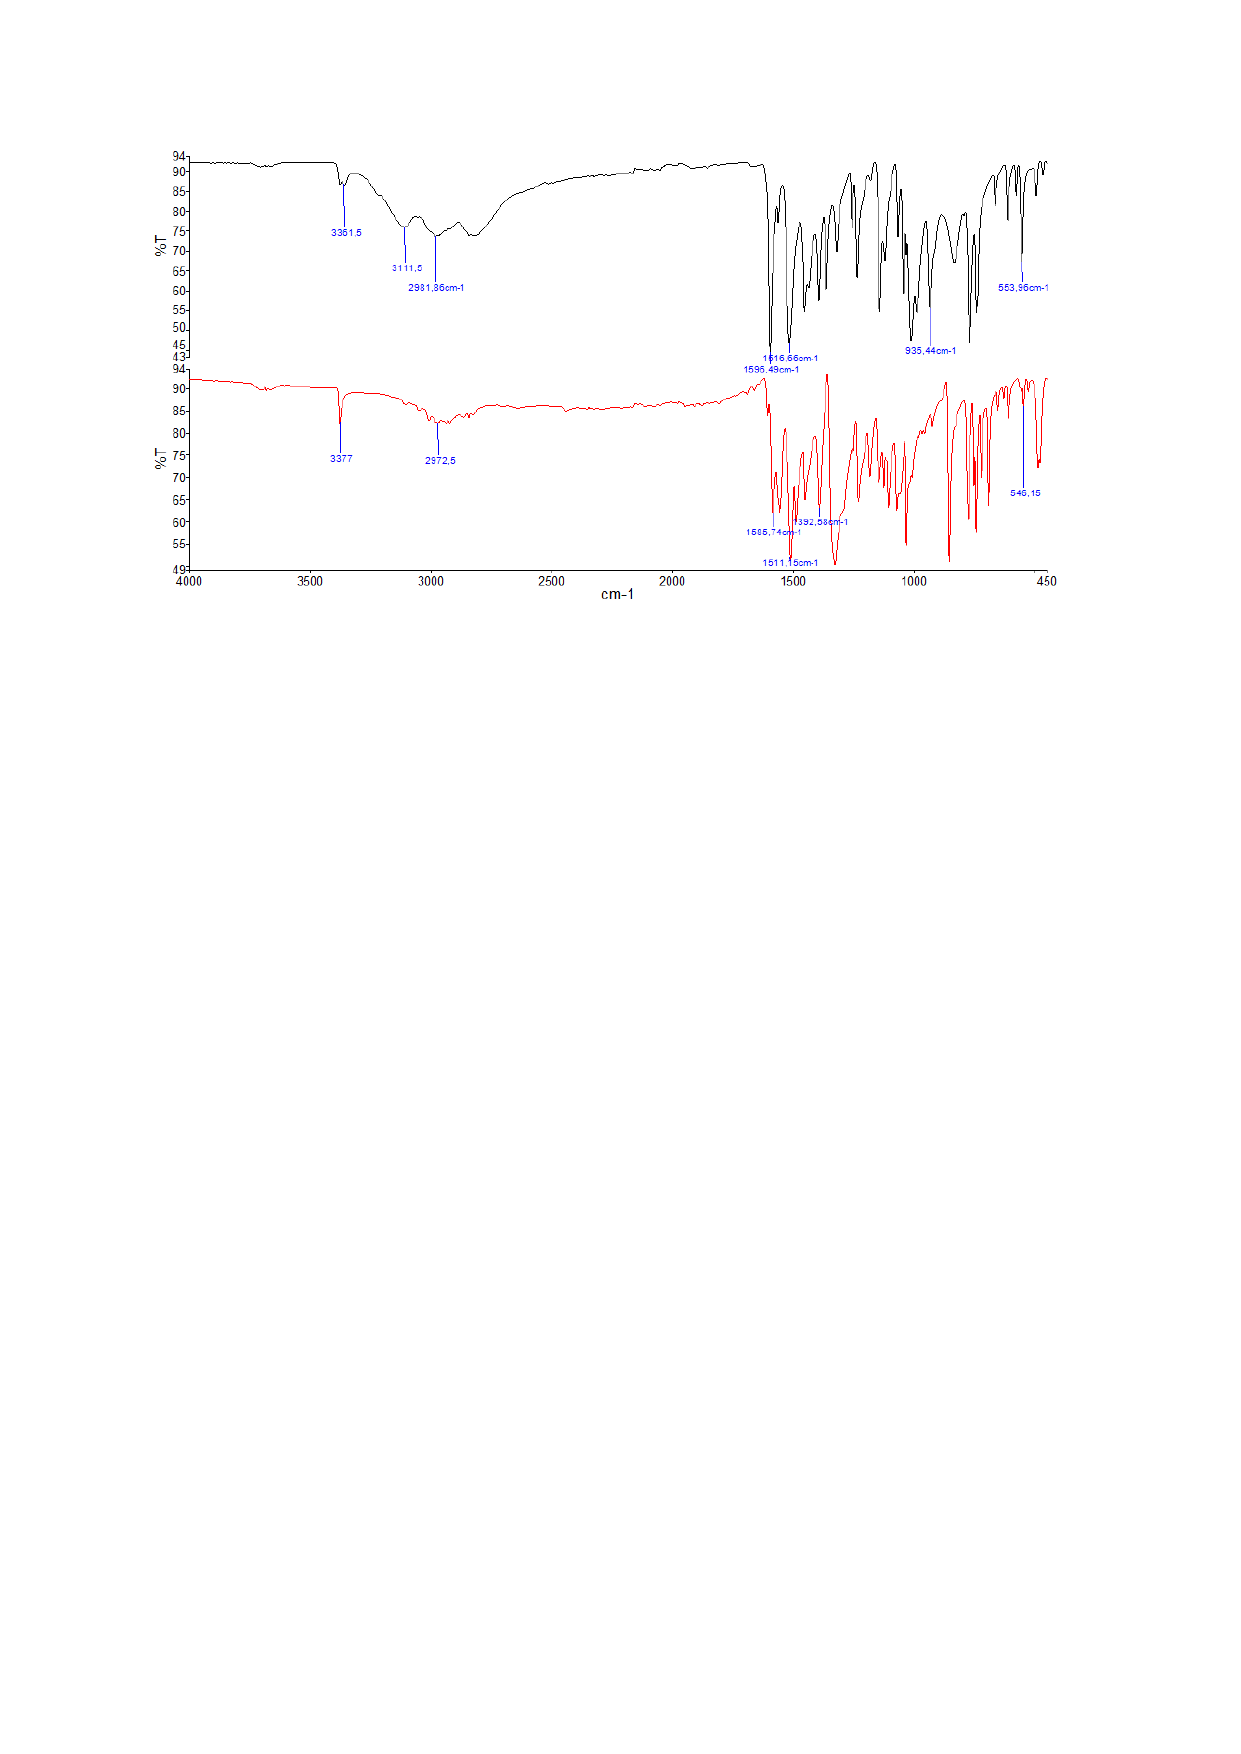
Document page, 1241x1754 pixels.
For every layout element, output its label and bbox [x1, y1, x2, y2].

picture [147, 147, 1061, 599]
